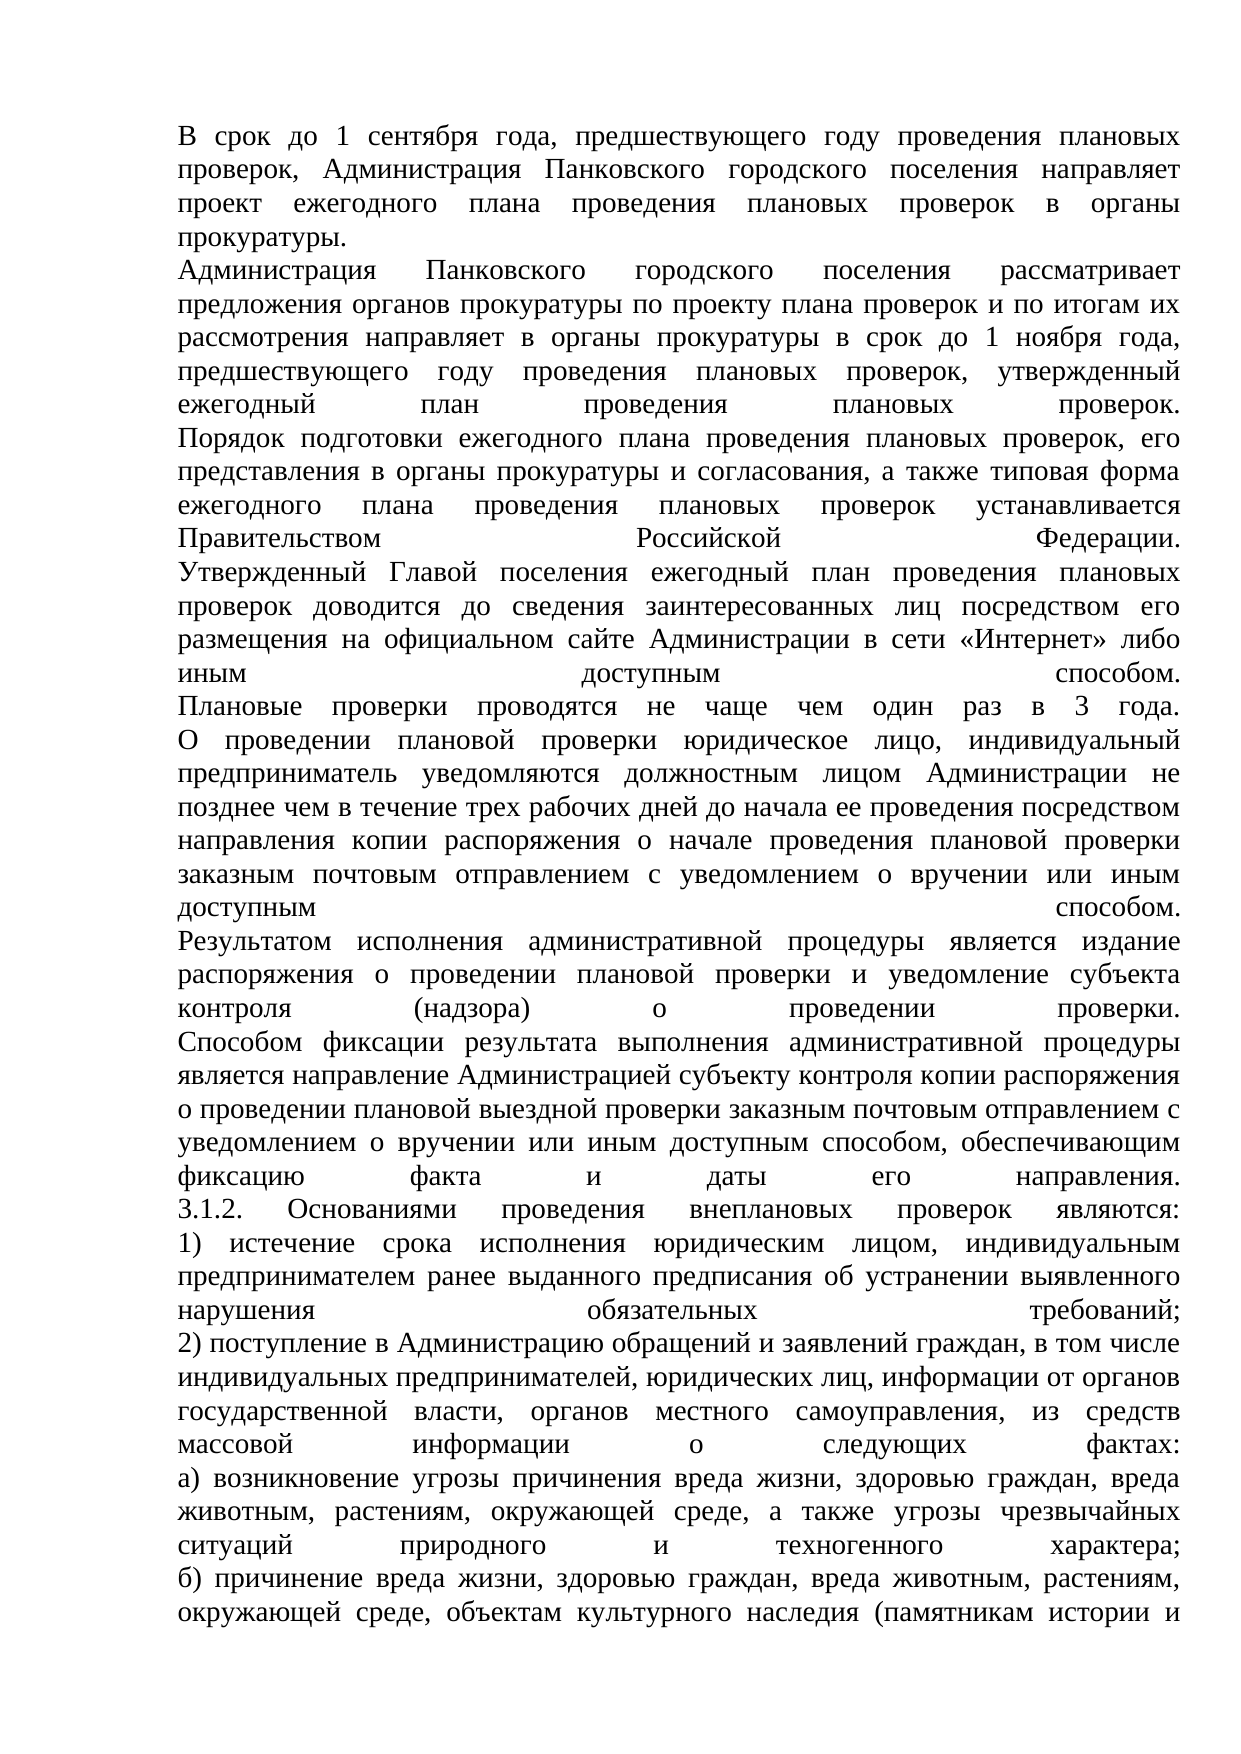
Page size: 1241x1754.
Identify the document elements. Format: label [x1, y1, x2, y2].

text [177, 118, 1181, 1627]
